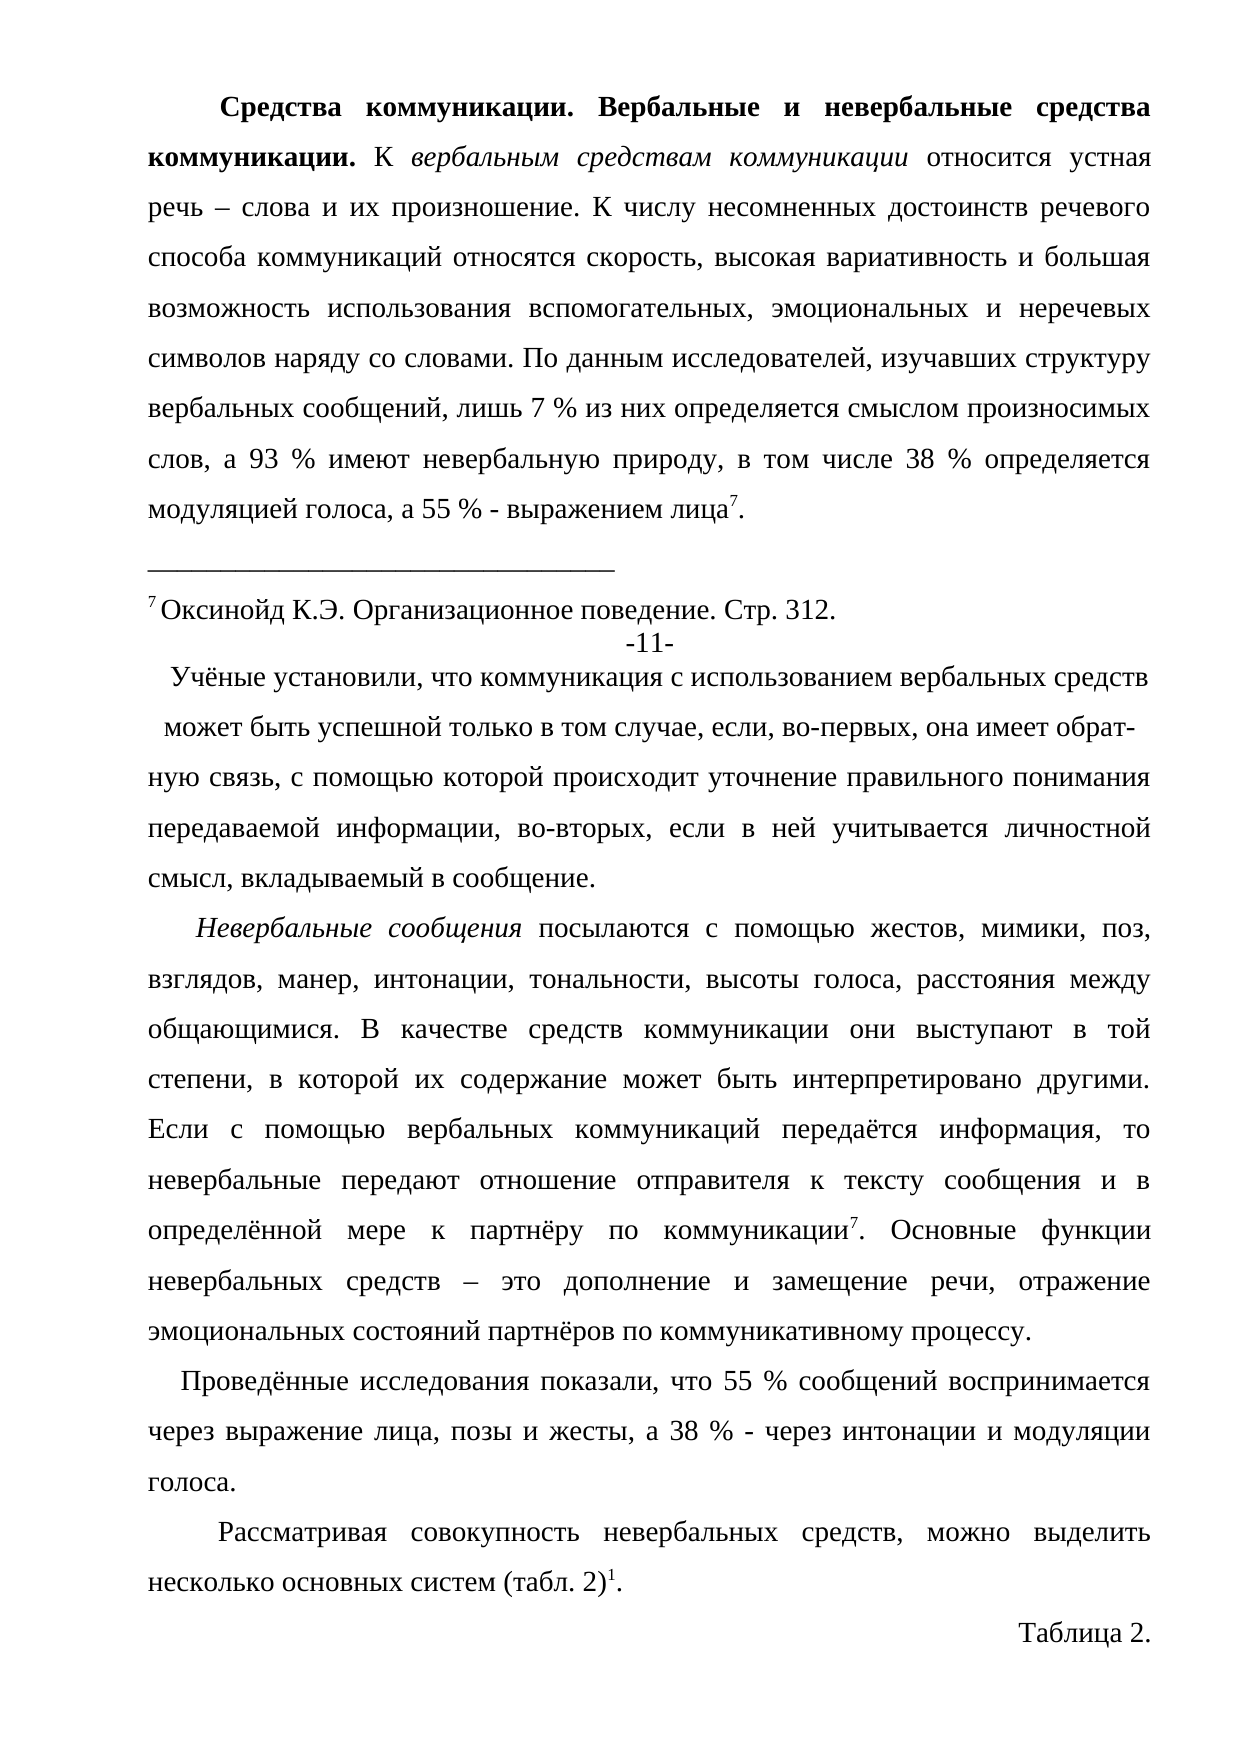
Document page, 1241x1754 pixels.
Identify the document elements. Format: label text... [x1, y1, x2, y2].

text Таблица 2. [148, 1615, 1152, 1648]
text Невербальные сообщения посылаются с помощью жестов, мимики, поз, взглядов, манер, интонации, тональности, высоты голоса, расстояния между общающимися. В качестве средств коммуникации они выступают в той степени, в которой их содержание может быть интерпретировано другими. Если с помощью вербальных коммуникаций передаётся информация, то невербальные передают отношение отправителя к тексту сообщения и в определённой мере к партнёру по коммуникации7. Основные функции невербальных средств – это дополнение и замещение речи, отражение эмоциональных состояний партнёров по коммуникативному процессу. [148, 910, 1152, 1346]
text Проведённые исследования показали, что 55 % сообщений воспринимается через выражение лица, позы и жесты, а 38 % - через интонации и модуляции голоса. [148, 1363, 1152, 1497]
text Средства коммуникации. Вербальные и невербальные средства коммуникации. К вербальным средствам коммуникации относится устная речь – слова и их произношение. К числу несомненных достоинств речевого способа коммуникаций относятся скорость, высокая вариативность и большая возможность использования вспомогательных, эмоциональных и неречевых символов наряду со словами. По данным исследователей, изучавших структуру вербальных сообщений, лишь 7 % из них определяется смыслом произносимых слов, а 93 % имеют невербальную природу, в том числе 38 % определяется модуляцией голоса, а 55 % - выражением лица7. [148, 89, 1152, 525]
text может быть успешной только в том случае, если, во-первых, она имеет обрат- [148, 709, 1152, 743]
text Учёные установили, что коммуникация с использованием вербальных средств [148, 659, 1152, 692]
text Рассматривая совокупность невербальных средств, можно выделить несколько основных систем (табл. 2)1. [148, 1514, 1152, 1598]
text -11- [148, 625, 1152, 659]
text ную связь, с помощью которой происходит уточнение правильного понимания передаваемой информации, во-вторых, если в ней учитывается личностной смысл, вкладываемый в сообщение. [148, 759, 1152, 894]
text 7 Оксинойд К.Э. Организационное поведение. Стр. 312. [148, 592, 1152, 625]
text ________________________________ [148, 541, 1152, 575]
